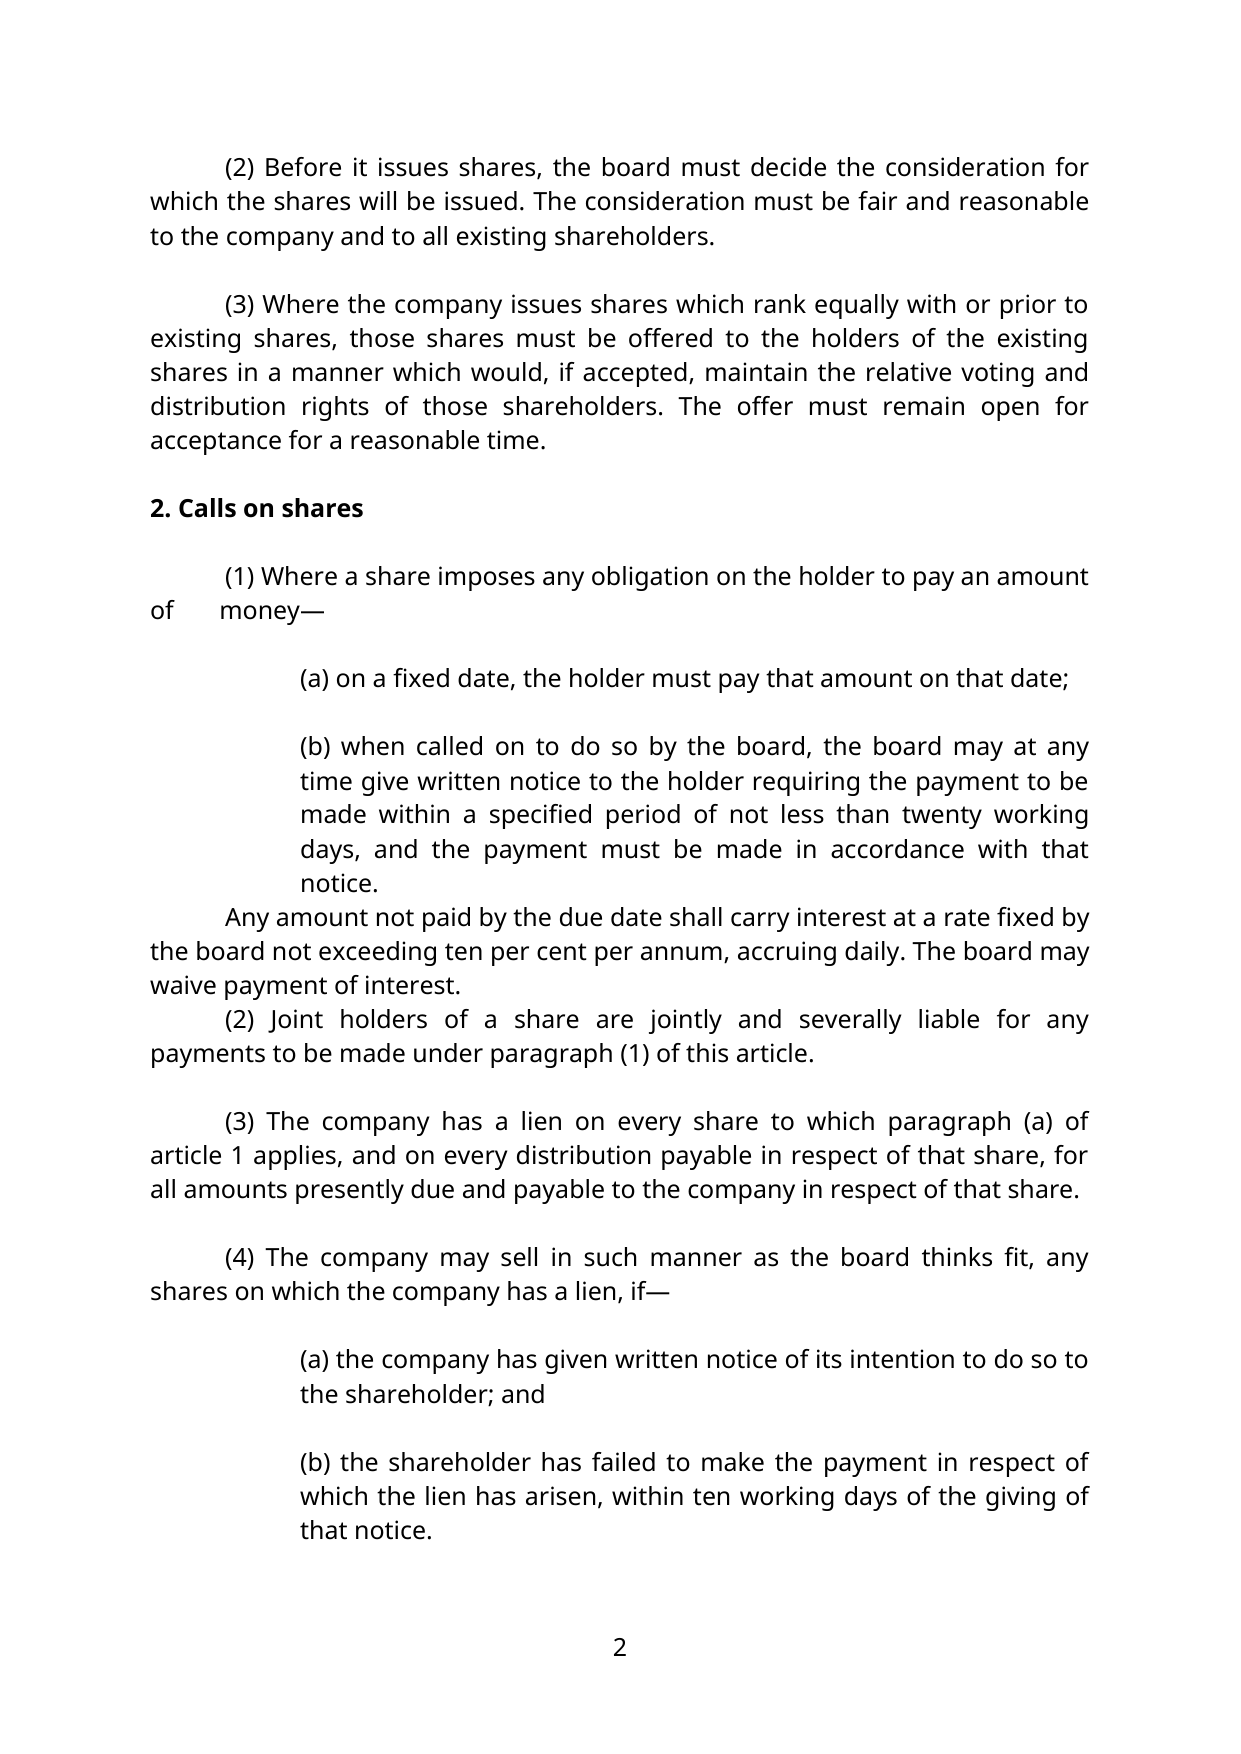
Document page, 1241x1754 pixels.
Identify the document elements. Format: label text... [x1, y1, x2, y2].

text (b) when called on to do so by the board, the board may at any time give written notice to the holder requiring the payment to be made within a specified period of not less than twenty working days, and the payment must be made in accordance with that notice. [300, 729, 1090, 899]
text (1) Where a share imposes any obligation on the holder to pay an amount of money— [150, 559, 1090, 627]
text 2. Calls on shares [150, 491, 1090, 525]
text (3) Where the company issues shares which rank equally with or prior to existing shares, those shares must be offered to the holders of the existing shares in a manner which would, if accepted, maintain the relative voting and distribution rights of those shareholders. The offer must remain open for acceptance for a reasonable time. [150, 286, 1090, 457]
text (a) the company has given written notice of its intention to do so to the shareholder; and [300, 1342, 1090, 1410]
text (4) The company may sell in such manner as the board thinks fit, any shares on which the company has a lien, if— [150, 1240, 1090, 1308]
text (b) the shareholder has failed to make the payment in respect of which the lien has arisen, within ten working days of the giving of that notice. [300, 1444, 1090, 1547]
text Any amount not paid by the due date shall carry interest at a rate fixed by the board not exceeding ten per cent per annum, accruing daily. The board may waive payment of interest. [150, 899, 1090, 1002]
text (2) Joint holders of a share are jointly and severally liable for any payments to be made under paragraph (1) of this article. [150, 1002, 1090, 1070]
text (3) The company has a lien on every share to which paragraph (a) of article 1 applies, and on every distribution payable in respect of that share, for all amounts presently due and payable to the company in respect of that share. [150, 1104, 1090, 1206]
text (2) Before it issues shares, the board must decide the consideration for which the shares will be issued. The consideration must be fair and reasonable to the company and to all existing shareholders. [150, 150, 1090, 252]
text (a) on a fixed date, the holder must pay that amount on that date; [150, 661, 1090, 695]
